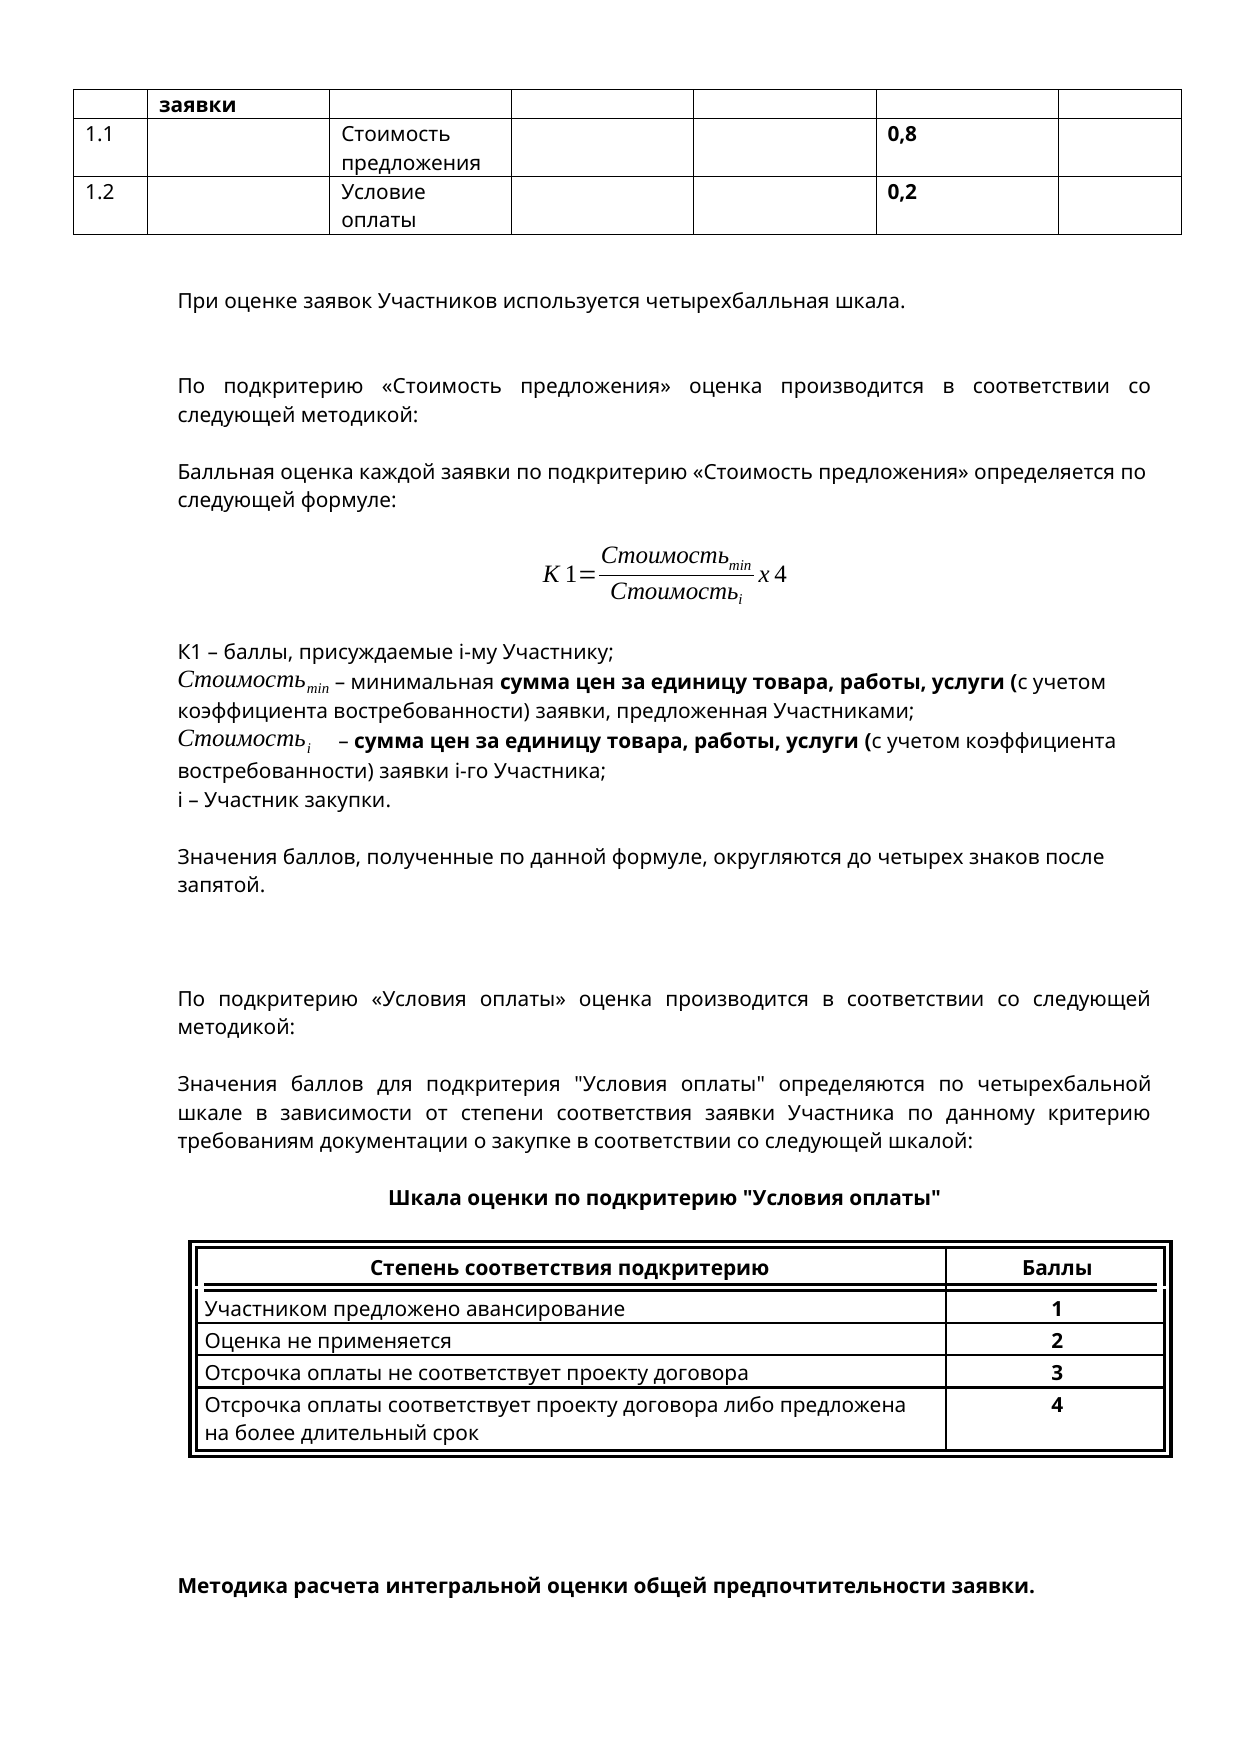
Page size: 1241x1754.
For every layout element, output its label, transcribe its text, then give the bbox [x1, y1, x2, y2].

table_cell [1059, 119, 1181, 176]
table_cell 4 [947, 1389, 1163, 1448]
table_cell 2 [947, 1324, 1163, 1354]
table_header Баллы [946, 1243, 1168, 1283]
table_cell [1059, 90, 1181, 118]
text – минимальная сумма цен за единицу товара, работы, услуги (с учетом коэффициента востребованности) заявки, предложенная Участниками; [177, 665, 1152, 725]
table_cell 0,8 [877, 119, 1058, 176]
text К1 – баллы, присуждаемые i-му Участнику; [177, 637, 1152, 665]
text Балльная оценка каждой заявки по подкритерию «Стоимость предложения» определяется по следующей формуле: [177, 457, 1152, 514]
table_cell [148, 90, 329, 118]
table_cell [694, 119, 876, 176]
table_cell Участником предложено авансирование [193, 1283, 945, 1322]
table_cell 3 [947, 1356, 1163, 1386]
text Значения баллов для подкритерия "Условия оплаты" определяются по четырехбальной шкале в зависимости от степени соответствия заявки Участника по данному критерию требованиям документации о закупке в соответствии со следующей шкалой: [177, 1069, 1152, 1154]
table_cell [512, 177, 693, 234]
table_cell 1.2 [74, 177, 147, 234]
text По подкритерию «Стоимость предложения» оценка производится в соответствии со следующей методикой: [177, 371, 1152, 428]
table_cell Оценка не применяется [198, 1324, 945, 1354]
table_header Степень соответствия подкритерию [193, 1243, 946, 1283]
table_cell Отсрочка оплаты не соответствует проекту договора [198, 1356, 945, 1386]
table_cell [877, 90, 1058, 118]
table_cell 1.1 [74, 119, 147, 176]
text При оценке заявок Участников используется четырехбалльная шкала. [177, 286, 1152, 314]
table_cell 1 [694, 90, 876, 118]
table_cell Стоимость предложения [330, 119, 511, 176]
table_cell [330, 90, 511, 118]
text Шкала оценки по подкритерию "Условия оплаты" [177, 1183, 1152, 1211]
table_cell [512, 90, 693, 118]
text Методика расчета интегральной оценки общей предпочтительности заявки. [177, 1572, 1152, 1600]
text – сумма цен за единицу товара, работы, услуги (с учетом коэффициента востребованности) заявки i-го Участника; [177, 725, 1152, 785]
table_cell [694, 177, 876, 234]
table_cell [1059, 177, 1181, 234]
table_cell 0,2 [877, 177, 1058, 234]
table_cell 1 [74, 90, 147, 118]
table_cell [148, 119, 329, 176]
text Значения баллов, полученные по данной формуле, округляются до четырех знаков после запятой. [177, 842, 1152, 899]
table_cell [148, 177, 329, 234]
table_cell Отсрочка оплаты соответствует проекту договора либо предложена на более длительный срок [198, 1389, 945, 1448]
table_cell 1 [947, 1283, 1168, 1322]
table_cell [512, 119, 693, 176]
text i – Участник закупки. [177, 785, 1152, 813]
text По подкритерию «Условия оплаты» оценка производится в соответствии со следующей методикой: [177, 984, 1152, 1041]
table_cell Условие оплаты [330, 177, 511, 234]
